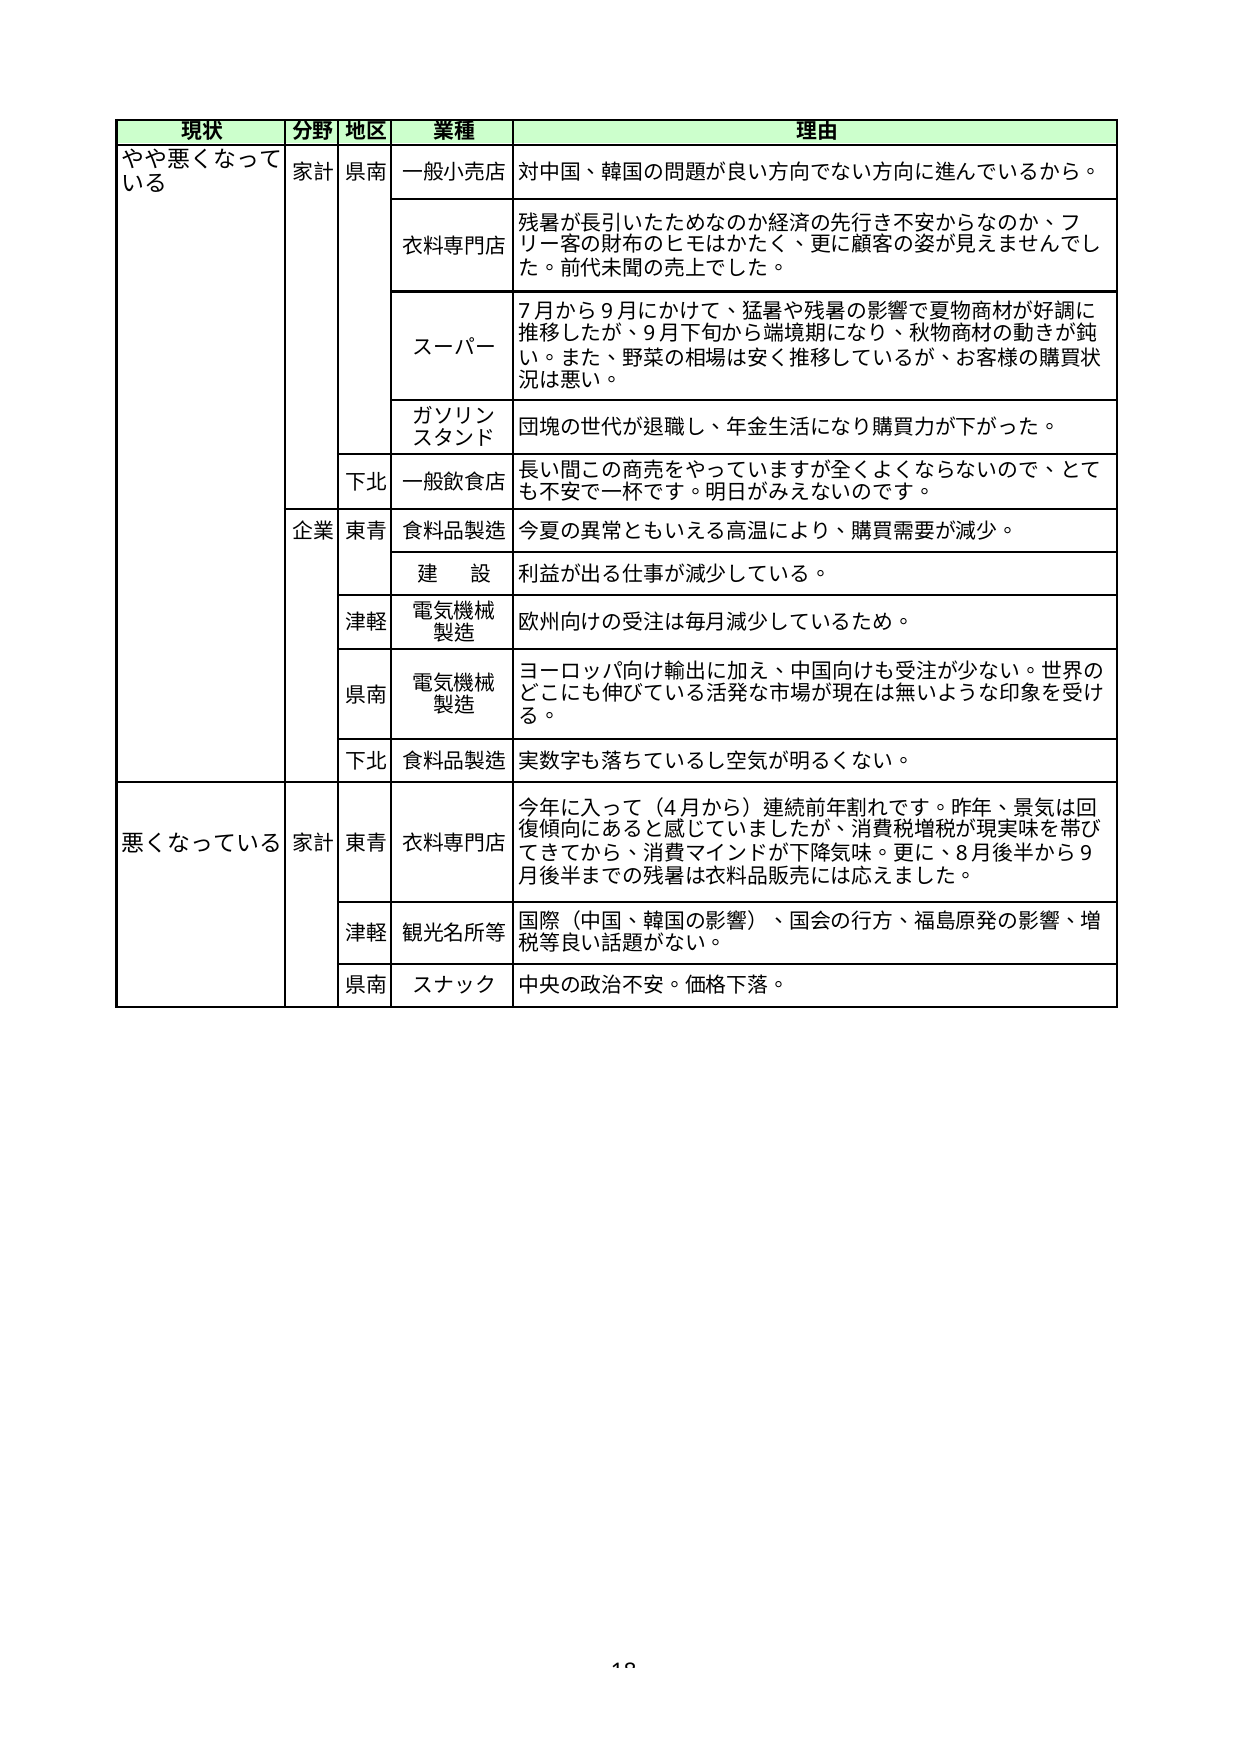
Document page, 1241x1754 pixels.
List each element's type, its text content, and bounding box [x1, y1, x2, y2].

table_cell 食料品製造 [392, 510, 512, 551]
table_cell 観光名所等 [392, 903, 512, 962]
table_cell 建 設 [392, 553, 512, 594]
table_cell 利益が出る仕事が減少している。 [514, 553, 1116, 594]
table_cell 下北 [339, 740, 390, 781]
table_cell ガソリンスタンド [392, 401, 512, 453]
table_cell 食料品製造 [392, 740, 512, 781]
table_cell 一般飲食店 [392, 455, 512, 507]
table_cell 県南 [339, 965, 390, 1006]
table_cell 電気機械製造 [392, 650, 512, 738]
table_header 地区 [339, 121, 390, 143]
table_header 分野 [286, 121, 337, 143]
table_cell 津軽 [339, 596, 390, 648]
table_header 業種 [392, 121, 512, 143]
table_cell 対中国、韓国の問題が良い方向でない方向に進んでいるから。 [514, 146, 1116, 198]
table_cell 今夏の異常ともいえる高温により、購買需要が減少。 [514, 510, 1116, 551]
table_cell 残暑が長引いたためなのか経済の先行き不安からなのか、フ リー客の財布のヒモはかたく、更に顧客の姿が見えませんでした。前代未聞の売上でした。 [514, 200, 1116, 290]
table_cell 実数字も落ちているし空気が明るくない。 [514, 740, 1116, 781]
table_cell 東青 [339, 510, 390, 594]
table_cell ヨーロッパ向け輸出に加え、中国向けも受注が少ない。世界のどこにも伸びている活発な市場が現在は無いような印象を受ける。 [514, 650, 1116, 738]
table_cell 国際（中国、韓国の影響）、国会の行方、福島原発の影響、増税等良い話題がない。 [514, 903, 1116, 962]
table_header 現状 [118, 121, 284, 143]
table_cell やや悪くなっている [118, 146, 284, 781]
table_cell 下北 [339, 455, 390, 507]
table_cell 衣料専門店 [392, 200, 512, 290]
table_cell スナック [392, 965, 512, 1006]
table_cell 企業 [286, 510, 337, 781]
table_cell 東青 [339, 783, 390, 901]
table_cell 欧州向けの受注は毎月減少しているため。 [514, 596, 1116, 648]
table_cell 一般小売店 [392, 146, 512, 198]
table_cell 県南 [339, 146, 390, 453]
table_cell 県南 [339, 650, 390, 738]
table_cell 中央の政治不安。価格下落。 [514, 965, 1116, 1006]
table_header 理由 [514, 121, 1116, 143]
table_cell 7月から9月にかけて、猛暑や残暑の影響で夏物商材が好調に推移したが、9月下旬から端境期になり、秋物商材の動きが鈍 い。また、野菜の相場は安く推移しているが、お客様の購買状況は悪い。 [514, 293, 1116, 399]
table_cell スーパー [392, 293, 512, 399]
table_cell 家計 [286, 783, 337, 1006]
table_cell 長い間この商売をやっていますが全くよくならないので、とても不安で一杯です。明日がみえないのです。 [514, 455, 1116, 507]
table_cell 今年に入って（4月から）連続前年割れです。昨年、景気は回復傾向にあると感じていましたが、消費税増税が現実味を帯びてきてから、消費マインドが下降気味。更に、8月後半から9月後半までの残暑は衣料品販売には応えました。 [514, 783, 1116, 901]
table_cell 家計 [286, 146, 337, 507]
table_cell 津軽 [339, 903, 390, 962]
table_cell 団塊の世代が退職し、年金生活になり購買力が下がった。 [514, 401, 1116, 453]
table_cell 衣料専門店 [392, 783, 512, 901]
table_cell 悪くなっている [118, 783, 284, 1006]
table_cell 電気機械製造 [392, 596, 512, 648]
